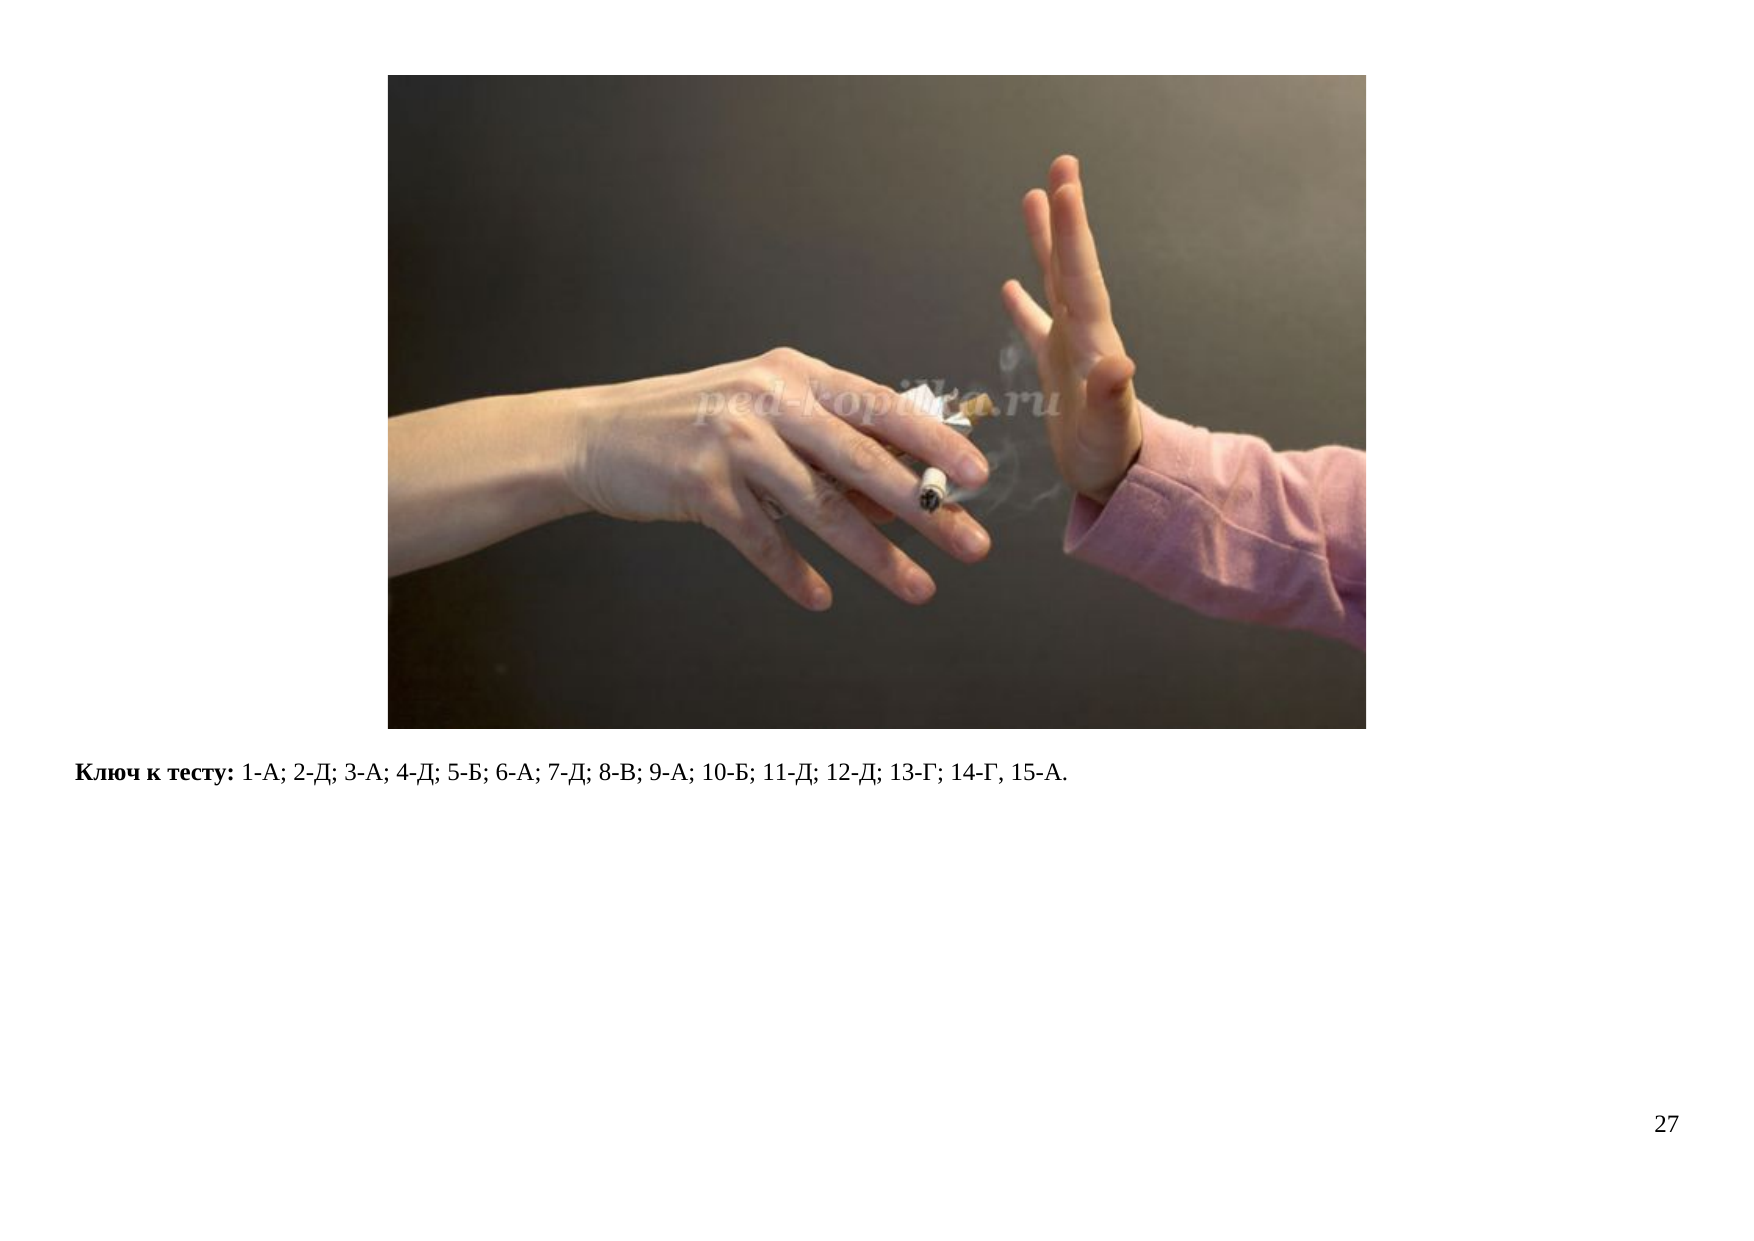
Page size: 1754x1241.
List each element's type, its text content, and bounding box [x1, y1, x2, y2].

text Ключ к тесту: 1-А; 2-Д; 3-А; 4-Д; 5-Б; 6-А; 7-Д; 8-В; 9-А; 10-Б; 11-Д; 12-Д; 13-Г; 14-Г, 15-А. [75, 728, 1679, 786]
picture [387, 75, 1367, 729]
